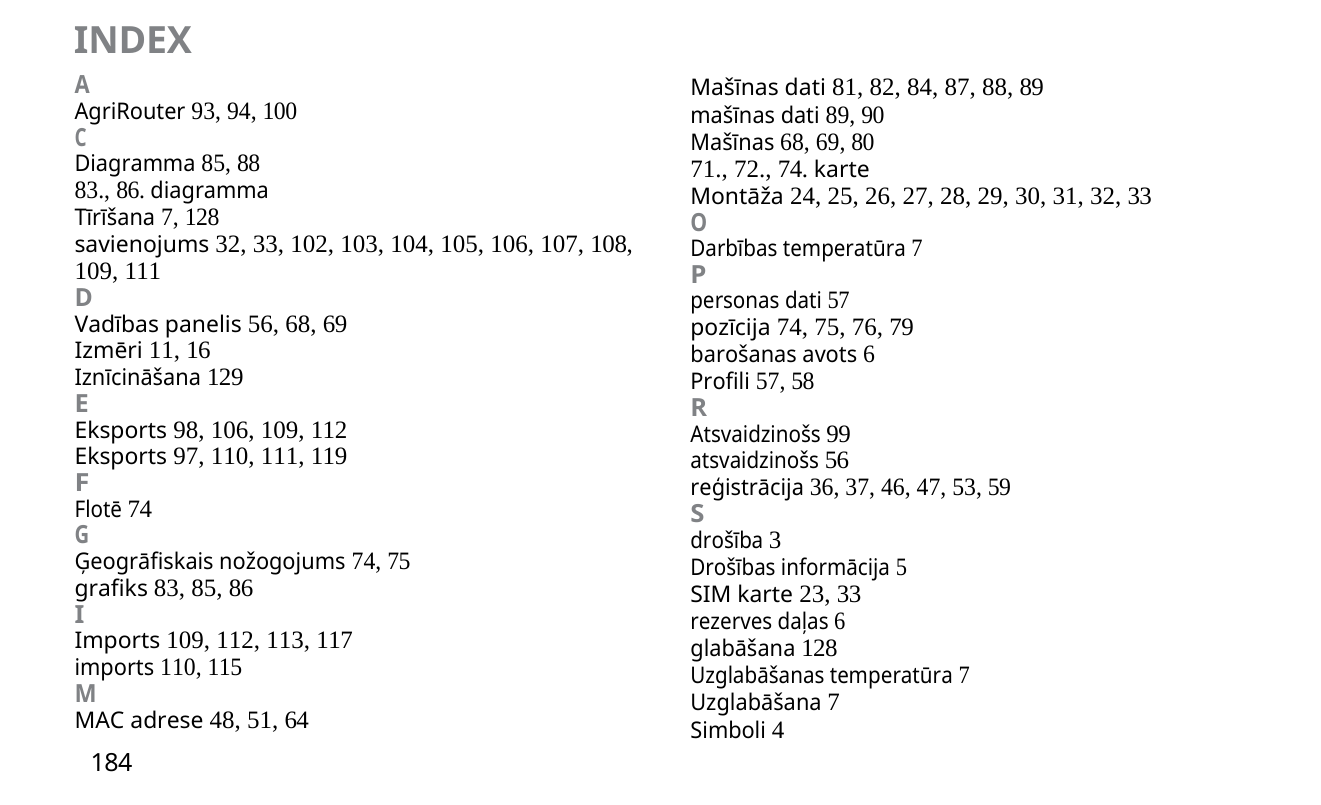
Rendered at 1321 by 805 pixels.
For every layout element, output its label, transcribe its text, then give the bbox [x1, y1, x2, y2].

text reģistrācija 36, 37, 46, 47, 53, 59 [690, 474, 1258, 501]
text Mašīnas 68, 69, 80 [690, 128, 1258, 156]
text Iznīcināšana 129 [74, 364, 635, 391]
text E [74, 391, 635, 418]
text Montāža 24, 25, 26, 27, 28, 29, 30, 31, 32, 33 [690, 183, 1258, 209]
text imports 110, 115 [74, 654, 635, 681]
text F [74, 470, 635, 497]
text AgriRouter 93, 94, 100 [74, 99, 635, 124]
text 83., 86. diagramma [74, 177, 635, 204]
text Imports 109, 112, 113, 117 [74, 628, 635, 654]
text 109, 111 [74, 258, 635, 285]
text G [74, 522, 635, 549]
text R [690, 395, 1258, 422]
text pozīcija 74, 75, 76, 79 [690, 314, 1258, 341]
text O [690, 209, 1258, 237]
text M [74, 681, 635, 708]
text I [74, 601, 635, 628]
text mašīnas dati 89, 90 [690, 101, 1258, 128]
text C [74, 124, 635, 151]
text Uzglabāšana 7 [690, 689, 1258, 716]
text MAC adrese 48, 51, 64 [74, 708, 635, 734]
text 71., 72., 74. karte [690, 156, 1258, 183]
text drošība 3 [690, 528, 1258, 553]
text Ģeogrāfiskais nožogojums 74, 75 [74, 549, 635, 574]
text glabāšana 128 [690, 635, 1258, 662]
text D [74, 285, 635, 312]
text A [74, 71, 635, 99]
text Tīrīšana 7, 128 [74, 204, 635, 231]
text Mašīnas dati 81, 82, 84, 87, 88, 89 [690, 73, 1258, 101]
text P [690, 262, 1258, 289]
text Eksports 97, 110, 111, 119 [74, 443, 635, 470]
text Simboli 4 [690, 716, 1258, 744]
text rezerves daļas 6 [690, 608, 1258, 635]
text Flotē 74 [74, 497, 635, 522]
text SIM karte 23, 33 [690, 581, 1258, 608]
text Uzglabāšanas temperatūra 7 [690, 662, 1258, 689]
text grafiks 83, 85, 86 [74, 574, 635, 601]
text Eksports 98, 106, 109, 112 [74, 418, 635, 443]
text Drošības informācija 5 [690, 553, 1258, 581]
text Darbības temperatūra 7 [690, 237, 1258, 262]
text atsvaidzinošs 56 [690, 447, 1258, 474]
text Vadības panelis 56, 68, 69 [74, 312, 635, 337]
text Izmēri 11, 16 [74, 337, 635, 364]
text personas dati 57 [690, 289, 1258, 314]
text S [690, 501, 1258, 528]
text savienojums 32, 33, 102, 103, 104, 105, 106, 107, 108, [74, 231, 635, 258]
text Atsvaidzinošs 99 [690, 422, 1258, 447]
text Profili 57, 58 [690, 368, 1258, 395]
text barošanas avots 6 [690, 341, 1258, 368]
text Diagramma 85, 88 [74, 151, 635, 177]
text INDEX [74, 13, 635, 64]
